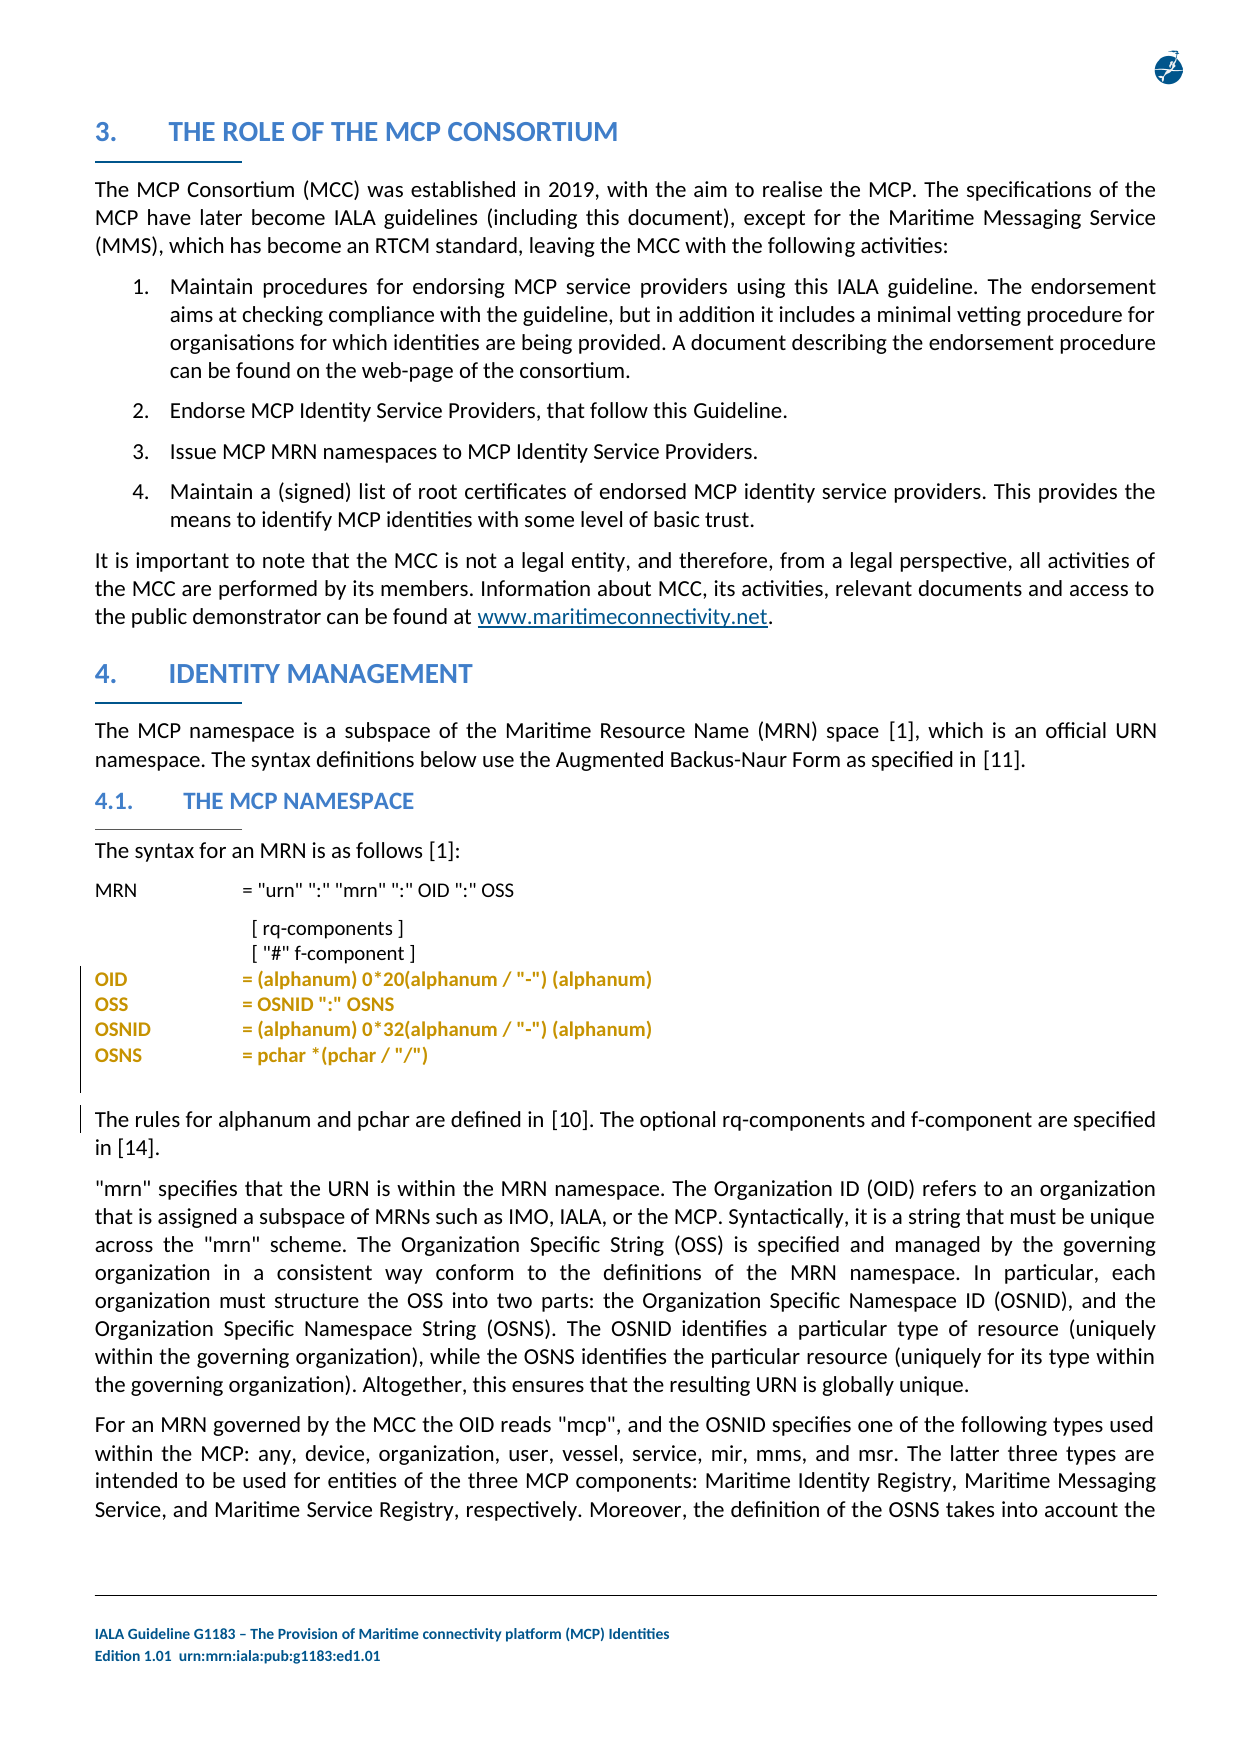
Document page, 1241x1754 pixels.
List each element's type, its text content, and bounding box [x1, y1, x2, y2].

list Endorse MCP Identity Service Providers, that follow this Guideline. [132, 396, 1157, 424]
text OID = (alphanum) 0*20(alphanum / "-") (alphanum) [94, 966, 1157, 991]
list Maintain procedures for endorsing MCP service providers using this IALA guideline. The endorsement aims at checking compliance with the guideline, but in addition it includes a minimal vetting procedure for organisations for which identities are being provided. A document describing the endorsement procedure can be found on the web-page of the consortium. [132, 272, 1157, 384]
text [ "#" f-component ] [94, 940, 1157, 966]
list Issue MCP MRN namespaces to MCP Identity Service Providers. [132, 437, 1157, 465]
subtitle Identity Management [94, 655, 1157, 691]
text "mrn" specifies that the URN is within the MRN namespace. The Organization ID (OID) refers to an organization that is assigned a subspace of MRNs such as IMO, IALA, or the MCP. Syntactically, it is a string that must be unique across the "mrn" scheme. The Organization Specific String (OSS) is specified and managed by the governing organization in a consistent way conform to the definitions of the MRN namespace. In particular, each organization must structure the OSS into two parts: the Organization Specific Namespace ID (OSNID), and the Organization Specific Namespace String (OSNS). The OSNID identifies a particular type of resource (uniquely within the governing organization), while the OSNS identifies the particular resource (uniquely for its type within the governing organization). Altogether, this ensures that the resulting URN is globally unique. [94, 1174, 1157, 1398]
text OSNS = pchar *(pchar / "/") [94, 1042, 1157, 1067]
text The MCP Consortium (MCC) was established in 2019, with the aim to realise the MCP. The specifications of the MCP have later become IALA guidelines (including this document), except for the Maritime Messaging Service (MMS), which has become an RTCM standard, leaving the MCC with the following activities: [94, 175, 1157, 259]
text OSNID = (alphanum) 0*32(alphanum / "-") (alphanum) [94, 1017, 1157, 1042]
text It is important to note that the MCC is not a legal entity, and therefore, from a legal perspective, all activities of the MCC are performed by its members. Information about MCC, its activities, relevant documents and access to the public demonstrator can be found at www.maritimeconnectivity.net. [94, 546, 1157, 630]
list Maintain a (signed) list of root certificates of endorsed MCP identity service providers. This provides the means to identify MCP identities with some level of basic trust. [132, 477, 1157, 533]
text The syntax for an MRN is as follows [1]: [94, 837, 1157, 864]
text MRN = "urn" ":" "mrn" ":" OID ":" OSS [94, 877, 1157, 902]
subtitle The MCP Namespace [94, 785, 1157, 816]
text OSS = OSNID ":" OSNS [94, 991, 1157, 1017]
text [ rq-components ] [94, 915, 1157, 940]
text The rules for alphanum and pchar are defined in [10]. The optional rq-components and f-component are specified in [14]. [94, 1105, 1157, 1161]
subtitle The role of the MCP Consortium [94, 113, 1157, 149]
picture [1123, 0, 1241, 119]
text The MCP namespace is a subspace of the Maritime Resource Name (MRN) space [1], which is an official URN namespace. The syntax definitions below use the Augmented Backus-Naur Form as specified in [11]. [94, 717, 1157, 773]
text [94, 1411, 1157, 1523]
